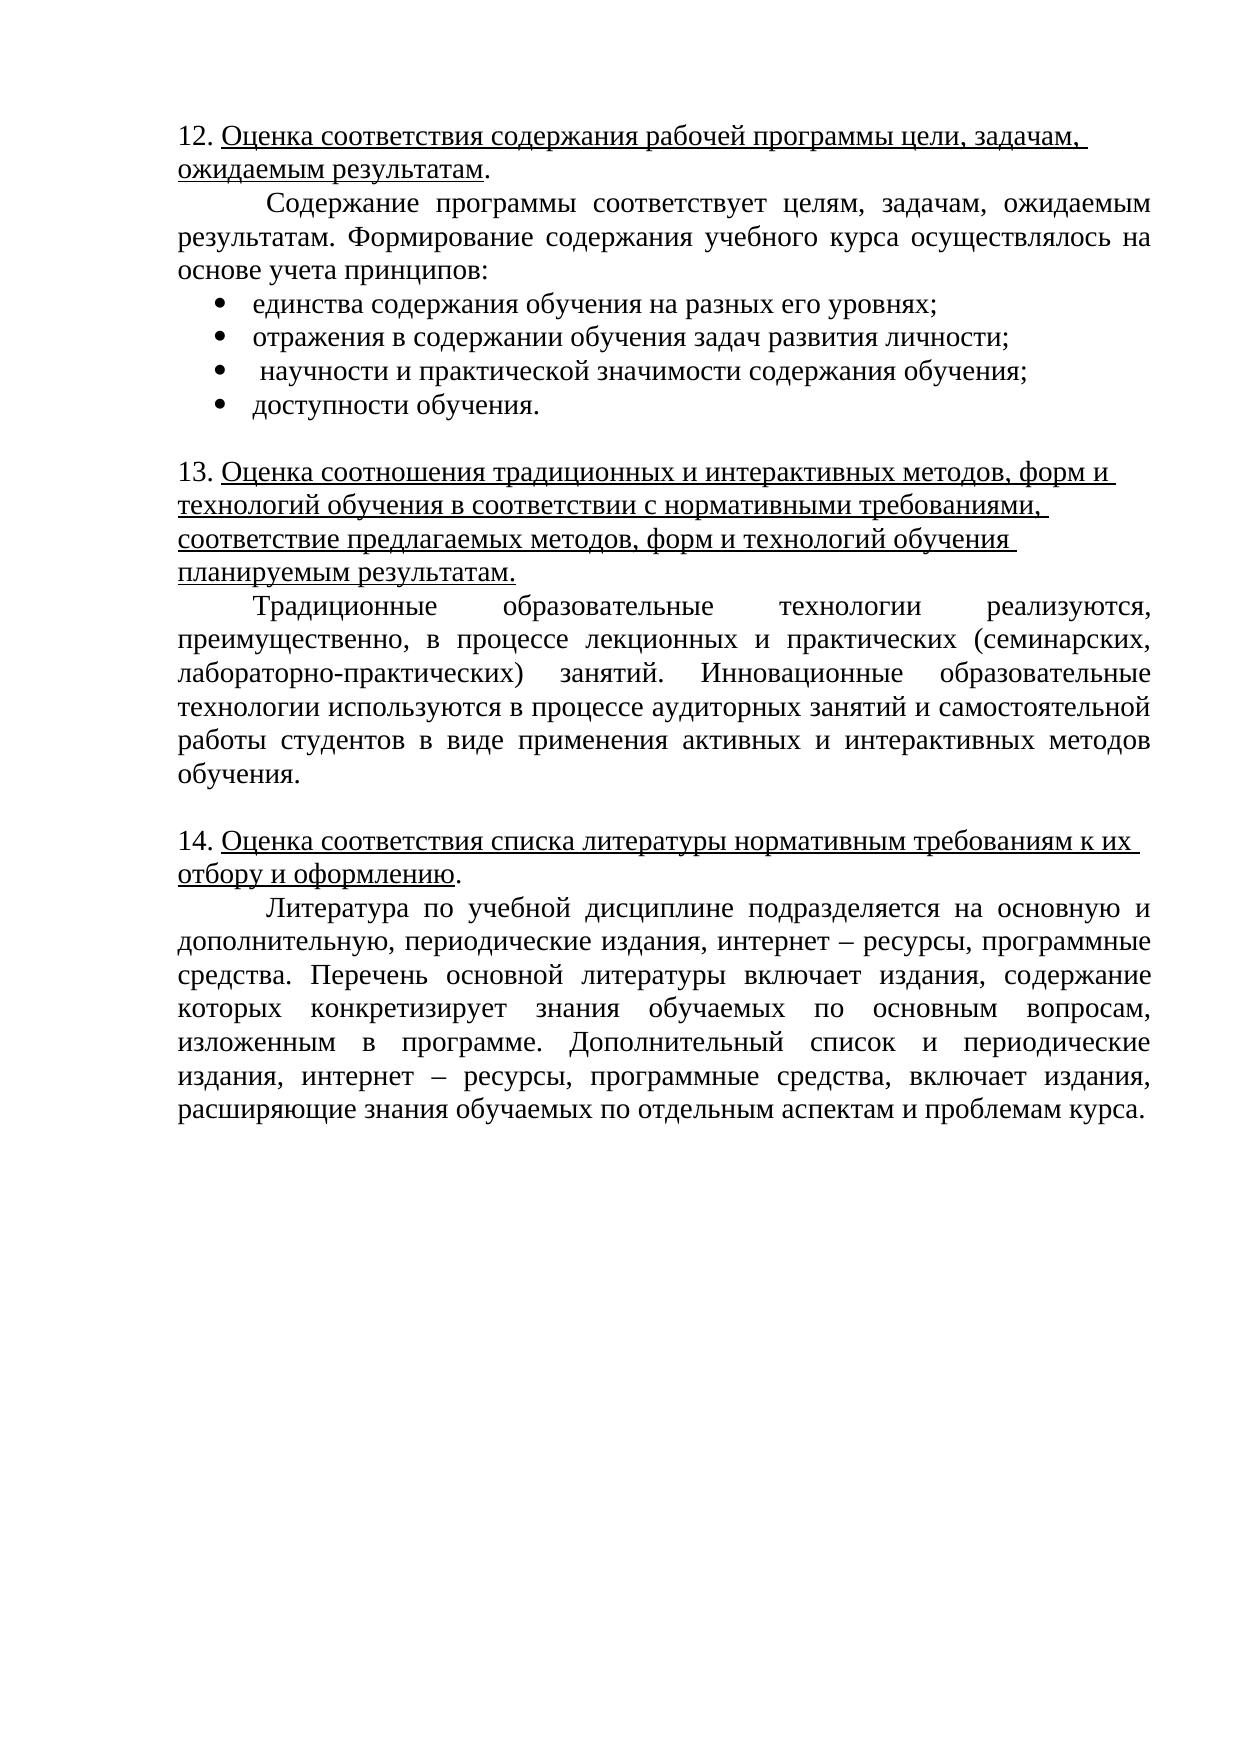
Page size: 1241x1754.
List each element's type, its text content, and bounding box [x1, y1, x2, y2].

text Литература по учебной дисциплине подразделяется на основную и дополнительную, периодические издания, интернет – ресурсы, программные средства. Перечень основной литературы включает издания, содержание которых конкретизирует знания обучаемых по основным вопросам, изложенным в программе. Дополнительный список и периодические издания, интернет – ресурсы, программные средства, включает издания, расширяющие знания обучаемых по отдельным аспектам и проблемам курса. [177, 890, 1152, 1125]
text Традиционные образовательные технологии реализуются, преимущественно, в процессе лекционных и практических (семинарских, лабораторно-практических) занятий. Инновационные образовательные технологии используются в процессе аудиторных занятий и самостоятельной работы студентов в виде применения активных и интерактивных методов обучения. [177, 588, 1152, 789]
list доступности обучения. [215, 387, 1152, 420]
list отражения в содержании обучения задач развития личности; [215, 319, 1152, 353]
list научности и практической значимости содержания обучения; [215, 353, 1152, 387]
text 13. Оценка соотношения традиционных и интерактивных методов, форм и технологий обучения в соответствии с нормативными требованиями, соответствие предлагаемых методов, форм и технологий обучения планируемым результатам. [177, 454, 1152, 588]
text 14. Оценка соответствия списка литературы нормативным требованиям к их отбору и оформлению. [177, 823, 1152, 890]
text Содержание программы соответствует целям, задачам, ожидаемым результатам. Формирование содержания учебного курса осуществлялось на основе учета принципов: [177, 185, 1152, 286]
text 12. Оценка соответствия содержания рабочей программы цели, задачам, ожидаемым результатам. [177, 118, 1152, 185]
list единства содержания обучения на разных его уровнях; [215, 286, 1152, 319]
